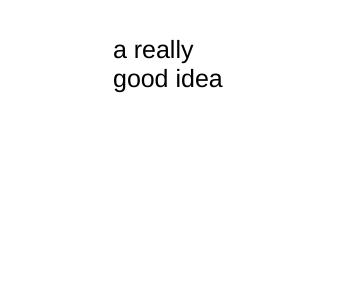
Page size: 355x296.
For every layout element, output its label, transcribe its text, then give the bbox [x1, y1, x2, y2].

text a really good idea [113, 35, 242, 93]
